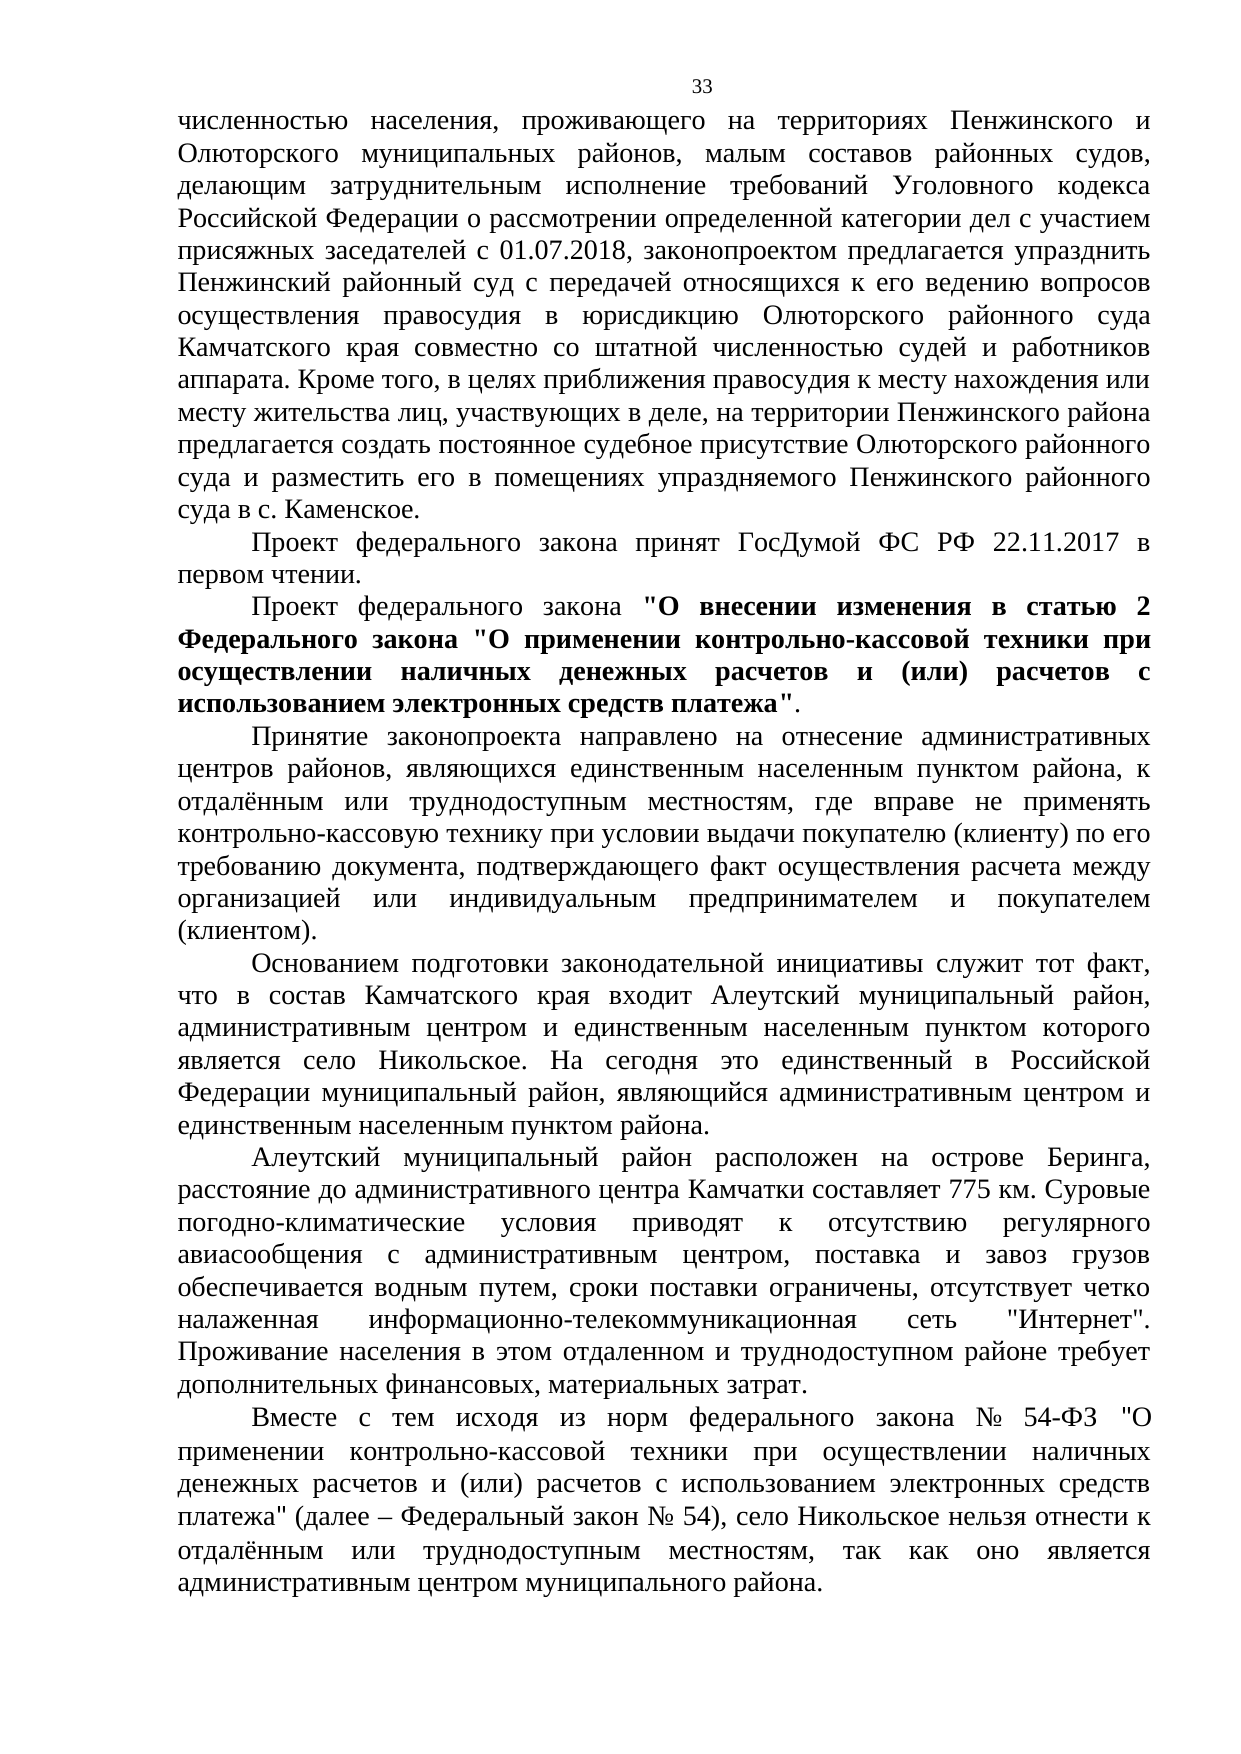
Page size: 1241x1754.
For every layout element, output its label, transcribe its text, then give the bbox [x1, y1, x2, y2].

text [177, 103, 1152, 524]
text Алеутский муниципальный район расположен на острове Беринга, расстояние до административного центра Камчатки составляет 775 км. Суровые погодно-климатические условия приводят к отсутствию регулярного авиасообщения с административным центром, поставка и завоз грузов обеспечивается водным путем, сроки поставки ограничены, отсутствует четко налаженная информационно-телекоммуникационная сеть "Интернет". Проживание населения в этом отдаленном и труднодоступном районе требует дополнительных финансовых, материальных затрат. [177, 1140, 1152, 1399]
text Основанием подготовки законодательной инициативы служит тот факт, что в состав Камчатского края входит Алеутский муниципальный район, административным центром и единственным населенным пунктом которого является село Никольское. На сегодня это единственный в Российской Федерации муниципальный район, являющийся административным центром и единственным населенным пунктом района. [177, 946, 1152, 1140]
text Вместе с тем исходя из норм федерального закона № 54-ФЗ "О применении контрольно-кассовой техники при осуществлении наличных денежных расчетов и (или) расчетов с использованием электронных средств платежа" (далее – Федеральный закон № 54), село Никольское нельзя отнести к отдалённым или труднодоступным местностям, так как оно является административным центром муниципального района. [177, 1399, 1152, 1598]
text Проект федерального закона принят ГосДумой ФС РФ 22.11.2017 в первом чтении. [177, 524, 1152, 589]
text Принятие законопроекта направлено на отнесение административных центров районов, являющихся единственным населенным пунктом района, к отдалённым или труднодоступным местностям, где вправе не применять контрольно-кассовую технику при условии выдачи покупателю (клиенту) по его требованию документа, подтверждающего факт осуществления расчета между организацией или индивидуальным предпринимателем и покупателем (клиентом). [177, 719, 1152, 946]
text Проект федерального закона "О внесении изменения в статью 2 Федерального закона "О применении контрольно-кассовой техники при осуществлении наличных денежных расчетов и (или) расчетов с использованием электронных средств платежа". [177, 589, 1152, 719]
